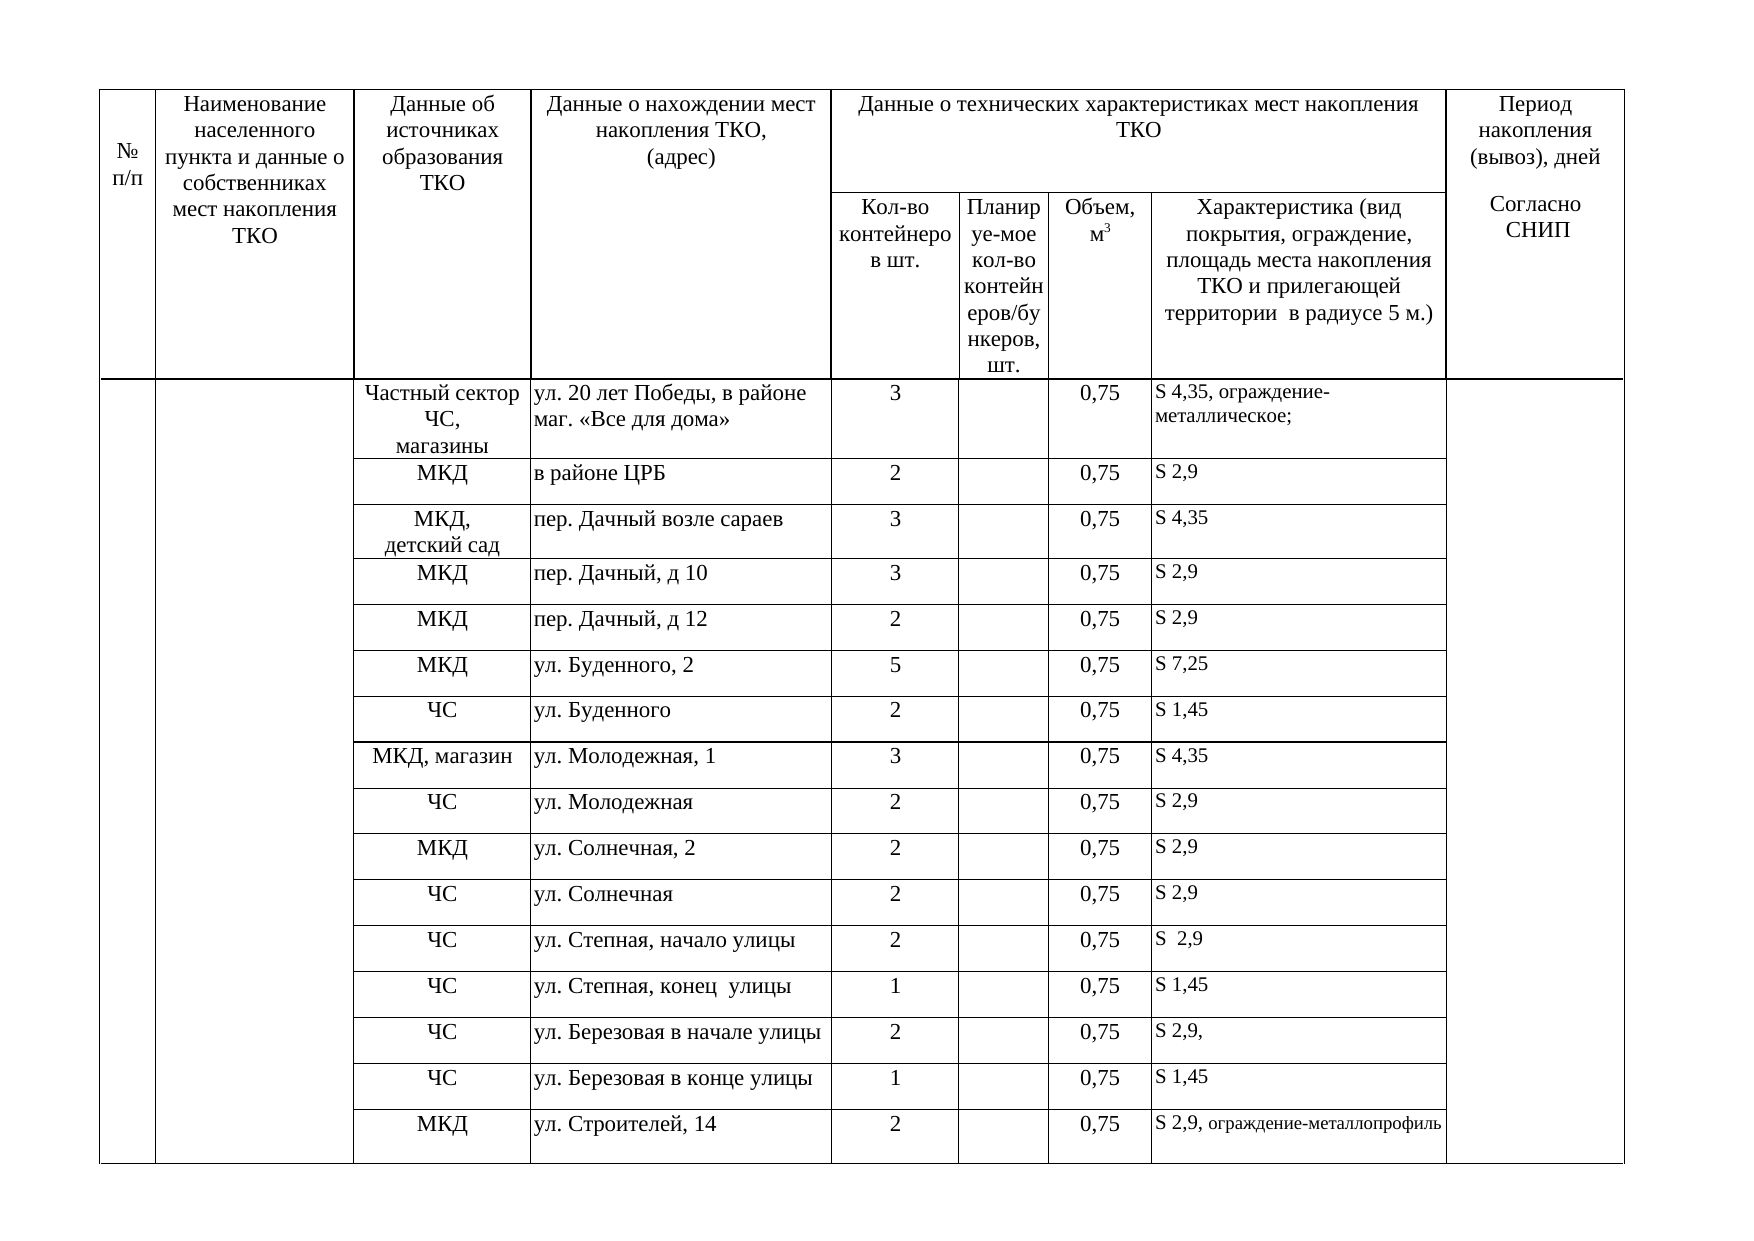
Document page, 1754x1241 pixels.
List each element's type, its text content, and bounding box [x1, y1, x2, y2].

table_cell S 1,45 [1152, 972, 1446, 1017]
table_cell [959, 834, 1048, 879]
table_cell ЧС [354, 1018, 530, 1063]
table_cell S 2,9 [1152, 834, 1446, 879]
table_cell ул. Строителей, 14 [531, 1110, 831, 1163]
table_cell 0,75 [1049, 697, 1151, 741]
table_cell [959, 459, 1048, 504]
table_cell S 7,25 [1152, 651, 1446, 696]
table_cell [959, 743, 1048, 787]
table_cell S 2,9 [1152, 459, 1446, 504]
table_cell 2 [832, 789, 958, 833]
table_cell ул. Степная, начало улицы [531, 926, 831, 971]
table_cell МКД [354, 605, 530, 649]
table_cell Объем, м3 [1049, 193, 1151, 378]
table_cell 2 [832, 880, 958, 925]
table_cell МКД, магазин [354, 743, 530, 787]
table_cell [959, 972, 1048, 1017]
table_cell [959, 697, 1048, 741]
table_header Наименование населенного пункта и данные о собственниках мест накопления ТКО [156, 90, 353, 378]
table_cell 3 [832, 743, 958, 787]
table_cell Частный сектор ЧС, магазины [354, 380, 530, 458]
table_cell 0,75 [1049, 1110, 1151, 1163]
table_cell 0,75 [1049, 1018, 1151, 1063]
table_cell ул. Молодежная [531, 789, 831, 833]
table_cell 0,75 [1049, 459, 1151, 504]
table_cell S 4,35 [1152, 505, 1446, 558]
table_header № п/п [100, 90, 155, 378]
table_cell [959, 1064, 1048, 1109]
table_cell S 4,35 [1152, 743, 1446, 787]
table_cell 1 [832, 1064, 958, 1109]
table_cell ул. Буденного [531, 697, 831, 741]
table_cell S 1,45 [1152, 1064, 1446, 1109]
table_cell S 2,9 [1152, 789, 1446, 833]
table_cell ул. Березовая в начале улицы [531, 1018, 831, 1063]
table_cell Характеристика (вид покрытия, ограждение, площадь места накопления ТКО и прилегающей территории в радиусе .) [1152, 193, 1445, 378]
table_cell [959, 1110, 1048, 1163]
table_cell ЧС [354, 697, 530, 741]
table_cell пер. Дачный возле сараев [531, 505, 831, 558]
table_cell ул. Буденного, 2 [531, 651, 831, 696]
table_cell S 2,9, ограждение-металлопрофиль [1152, 1110, 1446, 1163]
table_cell 0,75 [1049, 605, 1151, 649]
table_cell пер. Дачный, д 10 [531, 559, 831, 604]
table_cell 3 [832, 505, 958, 558]
table_cell S 2,9 [1152, 605, 1446, 649]
table_cell Планируе-мое кол-во контейнеров/бункеров, шт. [960, 193, 1048, 378]
table_cell 0,75 [1049, 743, 1151, 787]
table_cell МКД, детский сад [354, 505, 530, 558]
table_cell [959, 380, 1048, 458]
table_cell 0,75 [1049, 380, 1151, 458]
table_cell 3 [832, 380, 958, 458]
table_cell МКД [354, 559, 530, 604]
table_cell ул. Солнечная [531, 880, 831, 925]
table_cell S 2,9, [1152, 1018, 1446, 1063]
table_cell [959, 926, 1048, 971]
table_cell 2 [832, 926, 958, 971]
table_cell МКД [354, 1110, 530, 1163]
table_cell 2 [832, 1018, 958, 1063]
table_cell [959, 789, 1048, 833]
table_cell в районе ЦРБ [531, 459, 831, 504]
table_cell МКД [354, 459, 530, 504]
table_cell S 2,9 [1152, 559, 1446, 604]
table_cell Кол-во контейнеров шт. [832, 193, 959, 378]
table_cell ЧС [354, 926, 530, 971]
table_cell 3 [832, 559, 958, 604]
table_cell ЧС [354, 972, 530, 1017]
table_header Данные о технических характеристиках мест накопления ТКО [832, 90, 1445, 192]
table_cell 2 [832, 697, 958, 741]
table_cell S 2,9 [1152, 926, 1446, 971]
table_cell 1 [832, 972, 958, 1017]
table_cell 0,75 [1049, 972, 1151, 1017]
table_cell 0,75 [1049, 880, 1151, 925]
table_cell 0,75 [1049, 1064, 1151, 1109]
table_cell 2 [832, 459, 958, 504]
table_cell ЧС [354, 880, 530, 925]
table_cell ЧС [354, 789, 530, 833]
table_cell S 1,45 [1152, 697, 1446, 741]
table_cell 5 [832, 651, 958, 696]
table_header Период накопления (вывоз), дней Согласно СНИП [1447, 90, 1624, 378]
table_cell 2 [832, 834, 958, 879]
table_cell пер. Дачный, д 12 [531, 605, 831, 649]
table_cell [959, 880, 1048, 925]
table_cell 2 [832, 1110, 958, 1163]
table_cell [959, 559, 1048, 604]
table_cell ул. Солнечная, 2 [531, 834, 831, 879]
table_cell ул. Степная, конец улицы [531, 972, 831, 1017]
table_cell 0,75 [1049, 926, 1151, 971]
table_cell ул. 20 лет Победы, в районе маг. «Все для дома» [531, 380, 831, 458]
table_cell 0,75 [1049, 651, 1151, 696]
table_header Данные об источниках образования ТКО [355, 90, 530, 378]
table_cell ул. Молодежная, 1 [531, 743, 831, 787]
table_cell S 2,9 [1152, 880, 1446, 925]
table_cell [959, 651, 1048, 696]
table_header Данные о нахождении мест накопления ТКО, (адрес) [532, 90, 830, 378]
table_cell 0,75 [1049, 559, 1151, 604]
table_cell 2 [832, 605, 958, 649]
table_cell МКД [354, 834, 530, 879]
table_cell 0,75 [1049, 789, 1151, 833]
table_cell 0,75 [1049, 834, 1151, 879]
table_cell [959, 1018, 1048, 1063]
table_cell ул. Березовая в конце улицы [531, 1064, 831, 1109]
table_cell [959, 505, 1048, 558]
table_cell ЧС [354, 1064, 530, 1109]
table_cell 0,75 [1049, 505, 1151, 558]
table_cell S 4,35, ограждение-металлическое; [1152, 380, 1446, 458]
table_cell [959, 605, 1048, 649]
table_cell МКД [354, 651, 530, 696]
